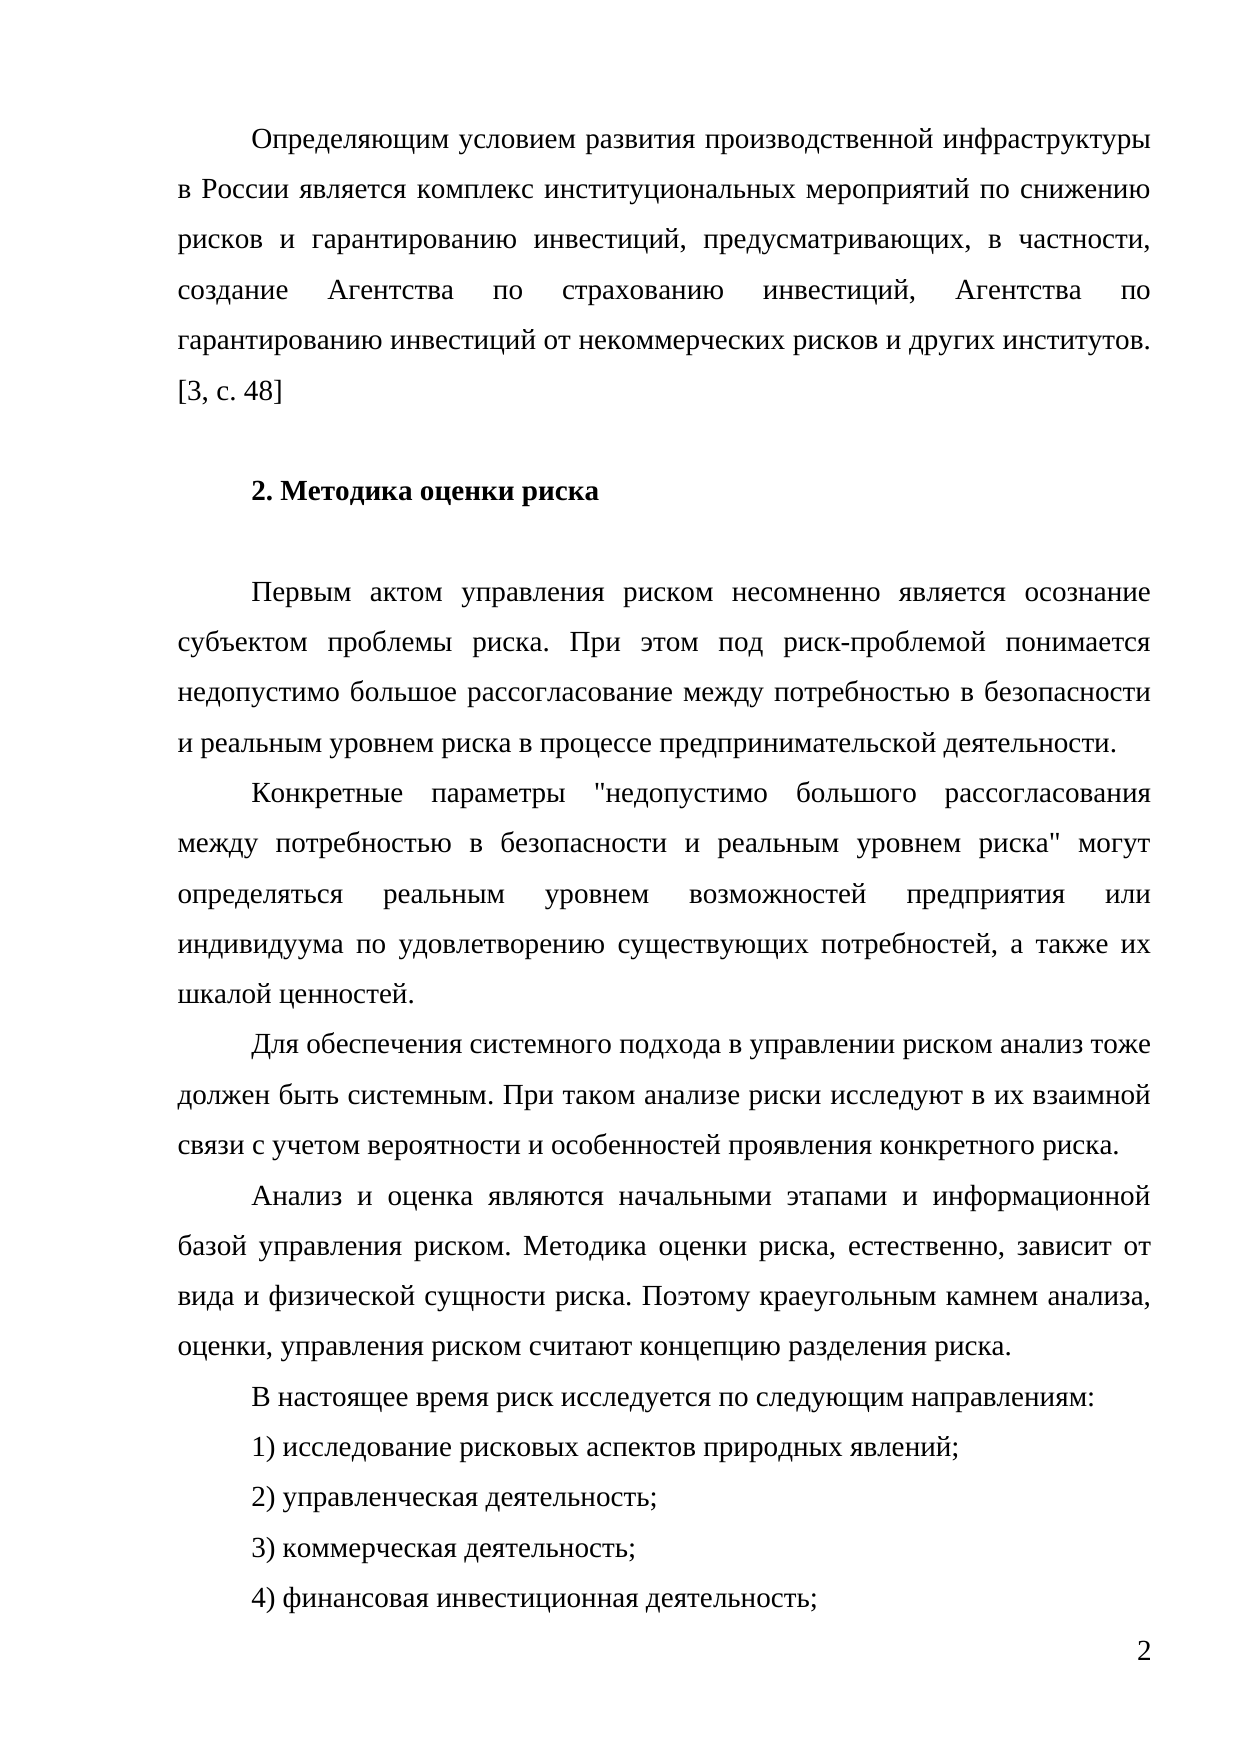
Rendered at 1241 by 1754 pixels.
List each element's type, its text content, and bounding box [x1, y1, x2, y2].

text Анализ и оценка являются начальными этапами и информационной базой управления риском. Методика оценки риска, естественно, зависит от вида и физической сущности риска. Поэтому краеугольным камнем анализа, оценки, управления риском считают концепцию разделения риска. [177, 1178, 1152, 1362]
text 1) исследование рисковых аспектов природных явлений; [177, 1429, 1152, 1463]
text 4) финансовая инвестиционная деятельность; [177, 1580, 1152, 1614]
text 2. Методика оценки риска [177, 473, 1152, 507]
text Для обеспечения системного подхода в управлении риском анализ тоже должен быть системным. При таком анализе риски исследуют в их взаимной связи с учетом вероятности и особенностей проявления конкретного риска. [177, 1027, 1152, 1161]
text 3) коммерческая деятельность; [177, 1530, 1152, 1563]
text 2) управленческая деятельность; [177, 1479, 1152, 1513]
text Конкретные параметры "недопустимо большого рассогласования между потребностью в безопасности и реальным уровнем риска" могут определяться реальным уровнем возможностей предприятия или индивидуума по удовлетворению существующих потребностей, а также их шкалой ценностей. [177, 775, 1152, 1010]
text Определяющим условием развития производственной инфраструктуры в России является комплекс институциональных мероприятий по снижению рисков и гарантированию инвестиций, предусматривающих, в частности, создание Агентства по страхованию инвестиций, Агентства по гарантированию инвестиций от некоммерческих рисков и других институтов. [3, с. 48] [177, 121, 1152, 406]
text В настоящее время риск исследуется по следующим направлениям: [177, 1379, 1152, 1412]
text Первым актом управления риском несомненно является осознание субъектом проблемы риска. При этом под риск-проблемой понимается недопустимо большое рассогласование между потребностью в безопасности и реальным уровнем риска в процессе предпринимательской деятельности. [177, 574, 1152, 758]
